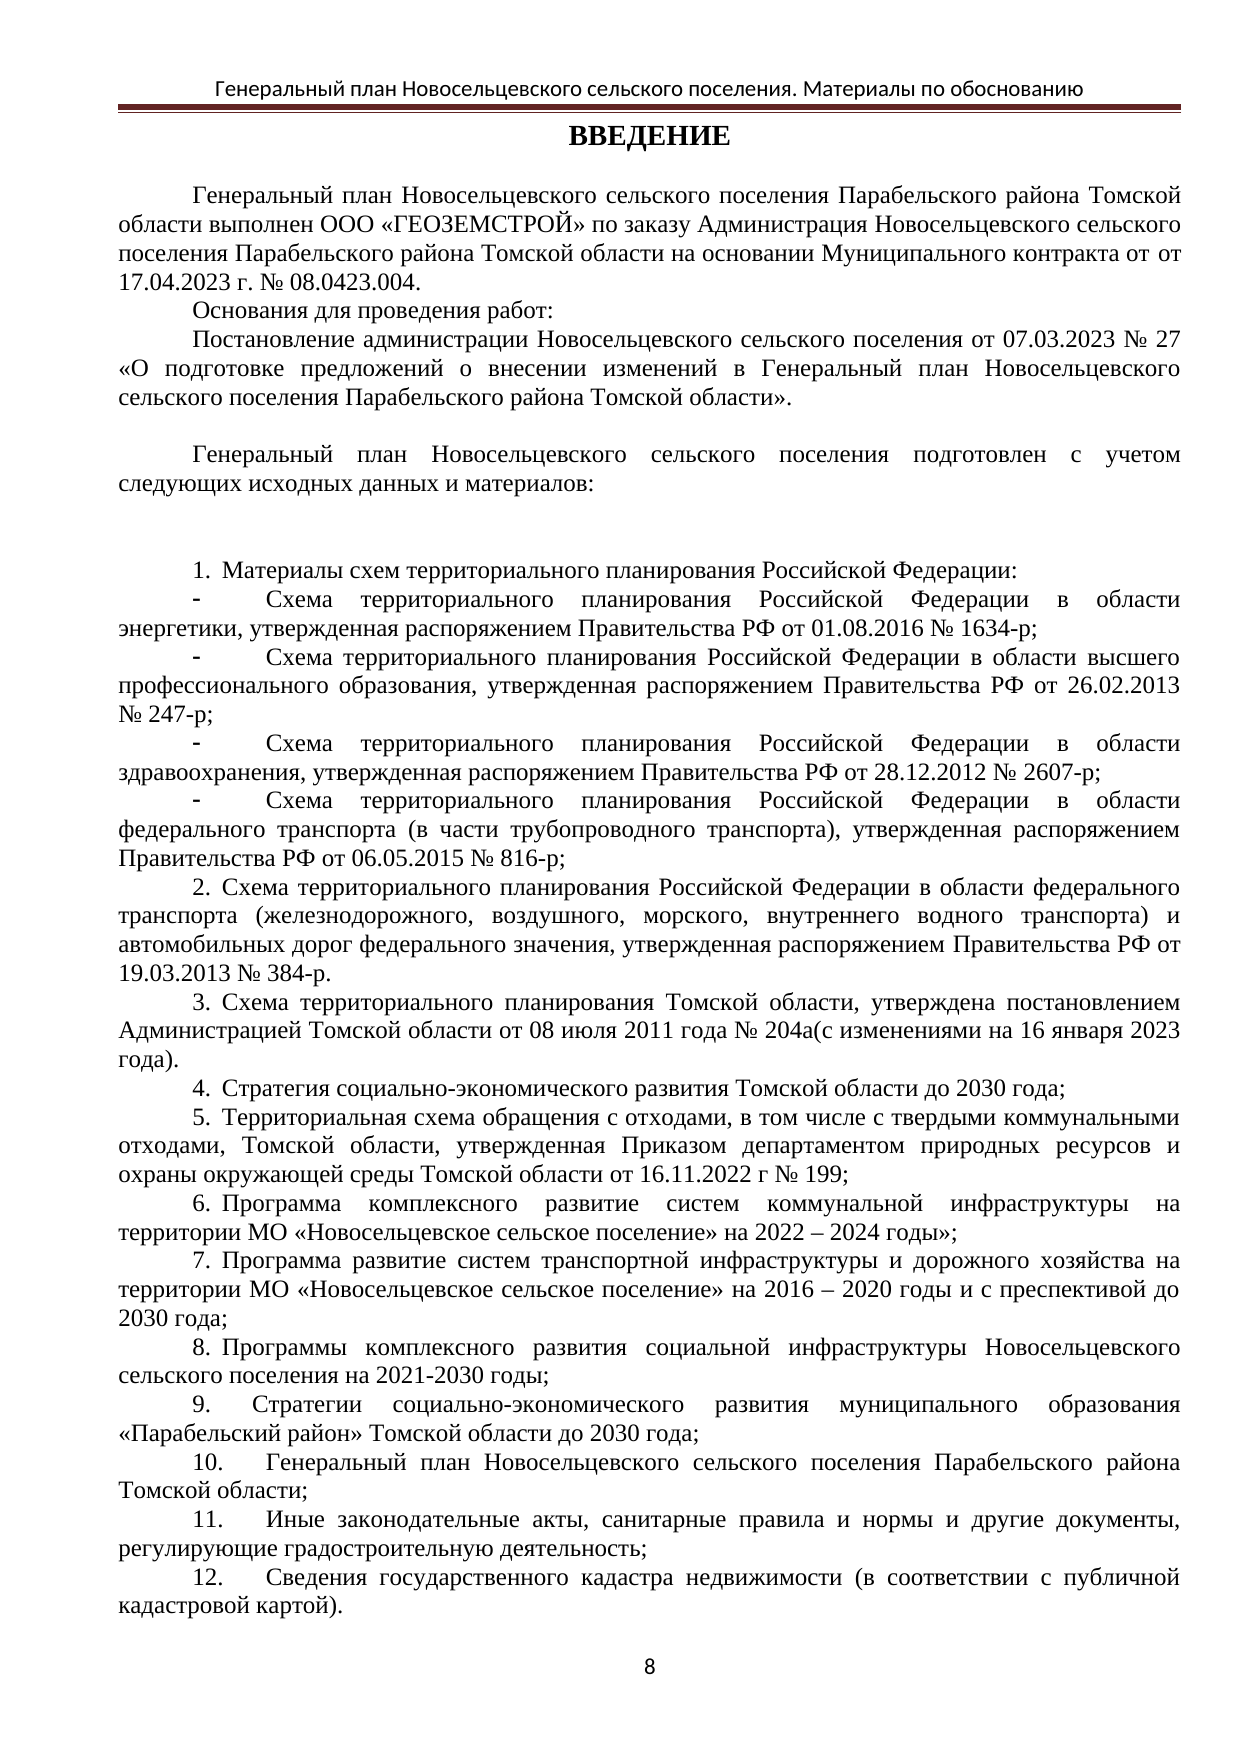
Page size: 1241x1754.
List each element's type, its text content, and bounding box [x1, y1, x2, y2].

text Генеральный план Новосельцевского сельского поселения подготовлен с учетом следующих исходных данных и материалов: [118, 439, 1181, 497]
subtitle ВВЕДЕНИЕ [118, 118, 1181, 152]
list Сведения государственного кадастра недвижимости (в соответствии с публичной кадастровой картой). [118, 1562, 1181, 1619]
list Стратегии социально-экономического развития муниципального образования «Парабельский район» Томской области до 2030 года; [118, 1389, 1181, 1447]
list Генеральный план Новосельцевского сельского поселения Парабельского района Томской области; [118, 1447, 1181, 1504]
list Программа развитие систем транспортной инфраструктуры и дорожного хозяйства на территории МО «Новосельцевское сельское поселение» на 2016 – 2020 годы и с преспективой до 2030 года; [118, 1245, 1181, 1332]
list Схема территориального планирования Российской Федерации в области высшего профессионального образования, утвержденная распоряжением Правительства РФ от № 247-р; [118, 642, 1181, 728]
list Материалы схем территориального планирования Российской Федерации: [118, 555, 1181, 584]
list Иные законодательные акты, санитарные правила и нормы и другие документы, регулирующие градостроительную деятельность; [118, 1504, 1181, 1562]
list Территориальная схема обращения с отходами, в том числе с твердыми коммунальными отходами, Томской области, утвержденная Приказом департаментом природных ресурсов и охраны окружающей среды Томской области от 16.11.2022 г № 199; [118, 1102, 1181, 1188]
text Генеральный план Новосельцевского сельского поселения Парабельского района Томской области выполнен ООО «ГЕОЗЕМСТРОЙ» по заказу Администрация Новосельцевского сельского поселения Парабельского района Томской области на основании Муниципального контракта от от 17.04.2023 г. № 08.0423.004. [118, 180, 1181, 295]
list Схема территориального планирования Российской Федерации в области федерального транспорта (железнодорожного, воздушного, морского, внутреннего водного транспорта) и автомобильных дорог федерального значения, утвержденная распоряжением Правительства РФ от № 384-р. [118, 872, 1181, 987]
list Схема территориального планирования Российской Федерации в области здравоохранения, утвержденная распоряжением Правительства РФ от № 2607-р; [118, 728, 1181, 785]
list Cтратегия социально-экономического развития Томской области до 2030 года; [118, 1073, 1181, 1102]
text Основания для проведения работ: [118, 295, 1181, 324]
list Схема территориального планирования Российской Федерации в области федерального транспорта (в части трубопроводного транспорта), утвержденная распоряжением Правительства РФ от № 816-р; [118, 785, 1181, 872]
list Схема территориального планирования Томской области, утверждена постановлением Администрацией Томской области от 08 июля 2011 года № 204а(с изменениями на 16 января 2023 года). [118, 987, 1181, 1073]
text Постановление администрации Новосельцевского сельского поселения от 07.03.2023 № 27 «О подготовке предложений о внесении изменений в Генеральный план Новосельцевского сельского поселения Парабельского района Томской области». [118, 324, 1181, 410]
list Схема территориального планирования Российской Федерации в области энергетики, утвержденная распоряжением Правительства РФ от № 1634-р; [118, 584, 1181, 642]
list Программа комплексного развитие систем коммунальной инфраструктуры на территории МО «Новосельцевское сельское поселение» на 2022 – 2024 годы»; [118, 1188, 1181, 1245]
list Программы комплексного развития социальной инфраструктуры Новосельцевского сельского поселения на 2021-2030 годы; [118, 1332, 1181, 1389]
